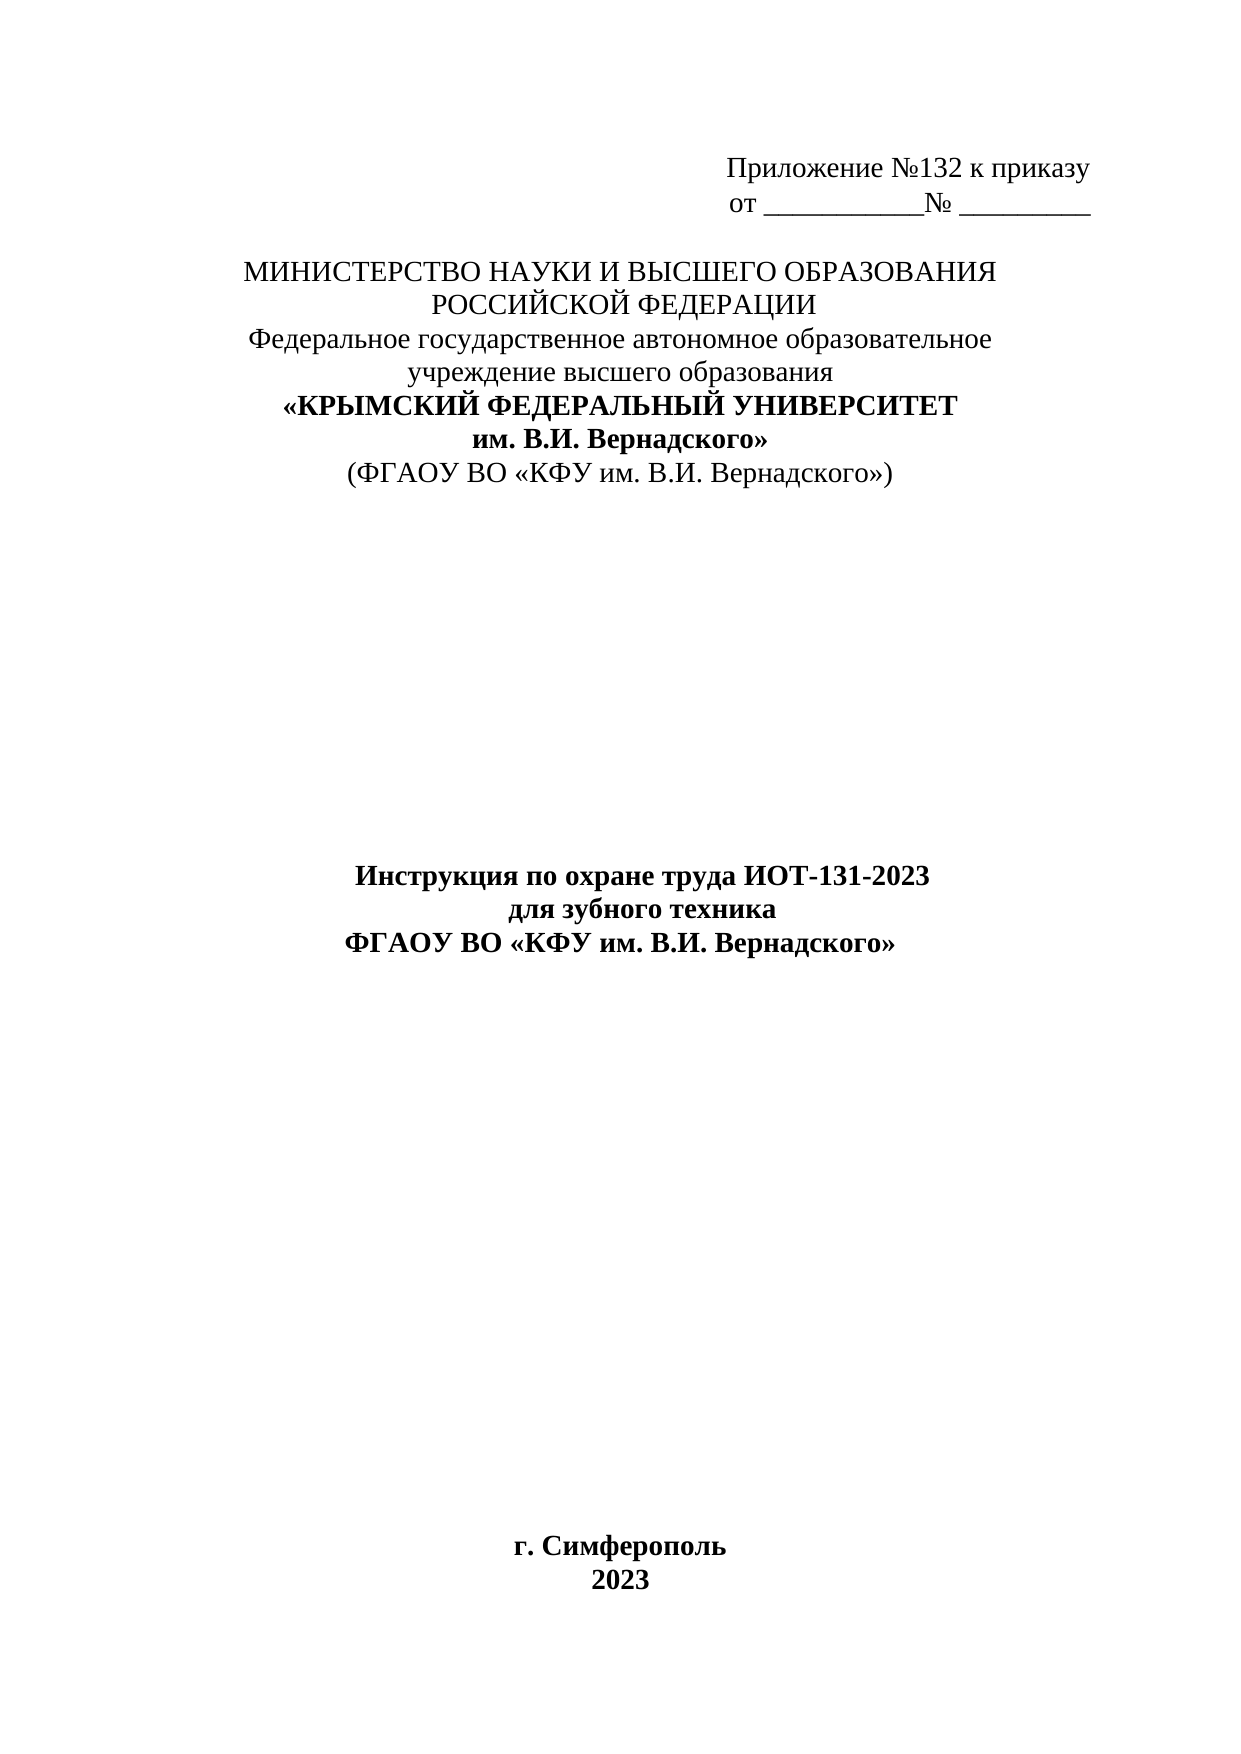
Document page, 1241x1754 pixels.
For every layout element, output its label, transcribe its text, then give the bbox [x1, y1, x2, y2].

text Инструкция по охране труда ИОТ-131-2023 [150, 858, 1090, 891]
text Приложение №132 к приказу [150, 150, 1090, 183]
text Федеральное государственное автономное образовательное [150, 321, 1090, 354]
text ФГАОУ ВО «КФУ им. В.И. Вернадского» [150, 925, 1090, 958]
text от ___________№ _________ [150, 185, 1090, 219]
text МИНИСТЕРСТВО НАУКИ И ВЫСШЕГО ОБРАЗОВАНИЯ РОССИЙСКОЙ ФЕДЕРАЦИИ [150, 254, 1090, 321]
text г. Симферополь [150, 1528, 1090, 1562]
text 2023 [150, 1562, 1090, 1596]
text «КРЫМСКИЙ ФЕДЕРАЛЬНЫЙ УНИВЕРСИТЕТ им. В.И. Вернадского» [150, 388, 1090, 455]
text учреждение высшего образования [150, 354, 1090, 388]
text (ФГАОУ ВО «КФУ им. В.И. Вернадского») [150, 455, 1090, 489]
text для зубного техника [150, 891, 1090, 925]
